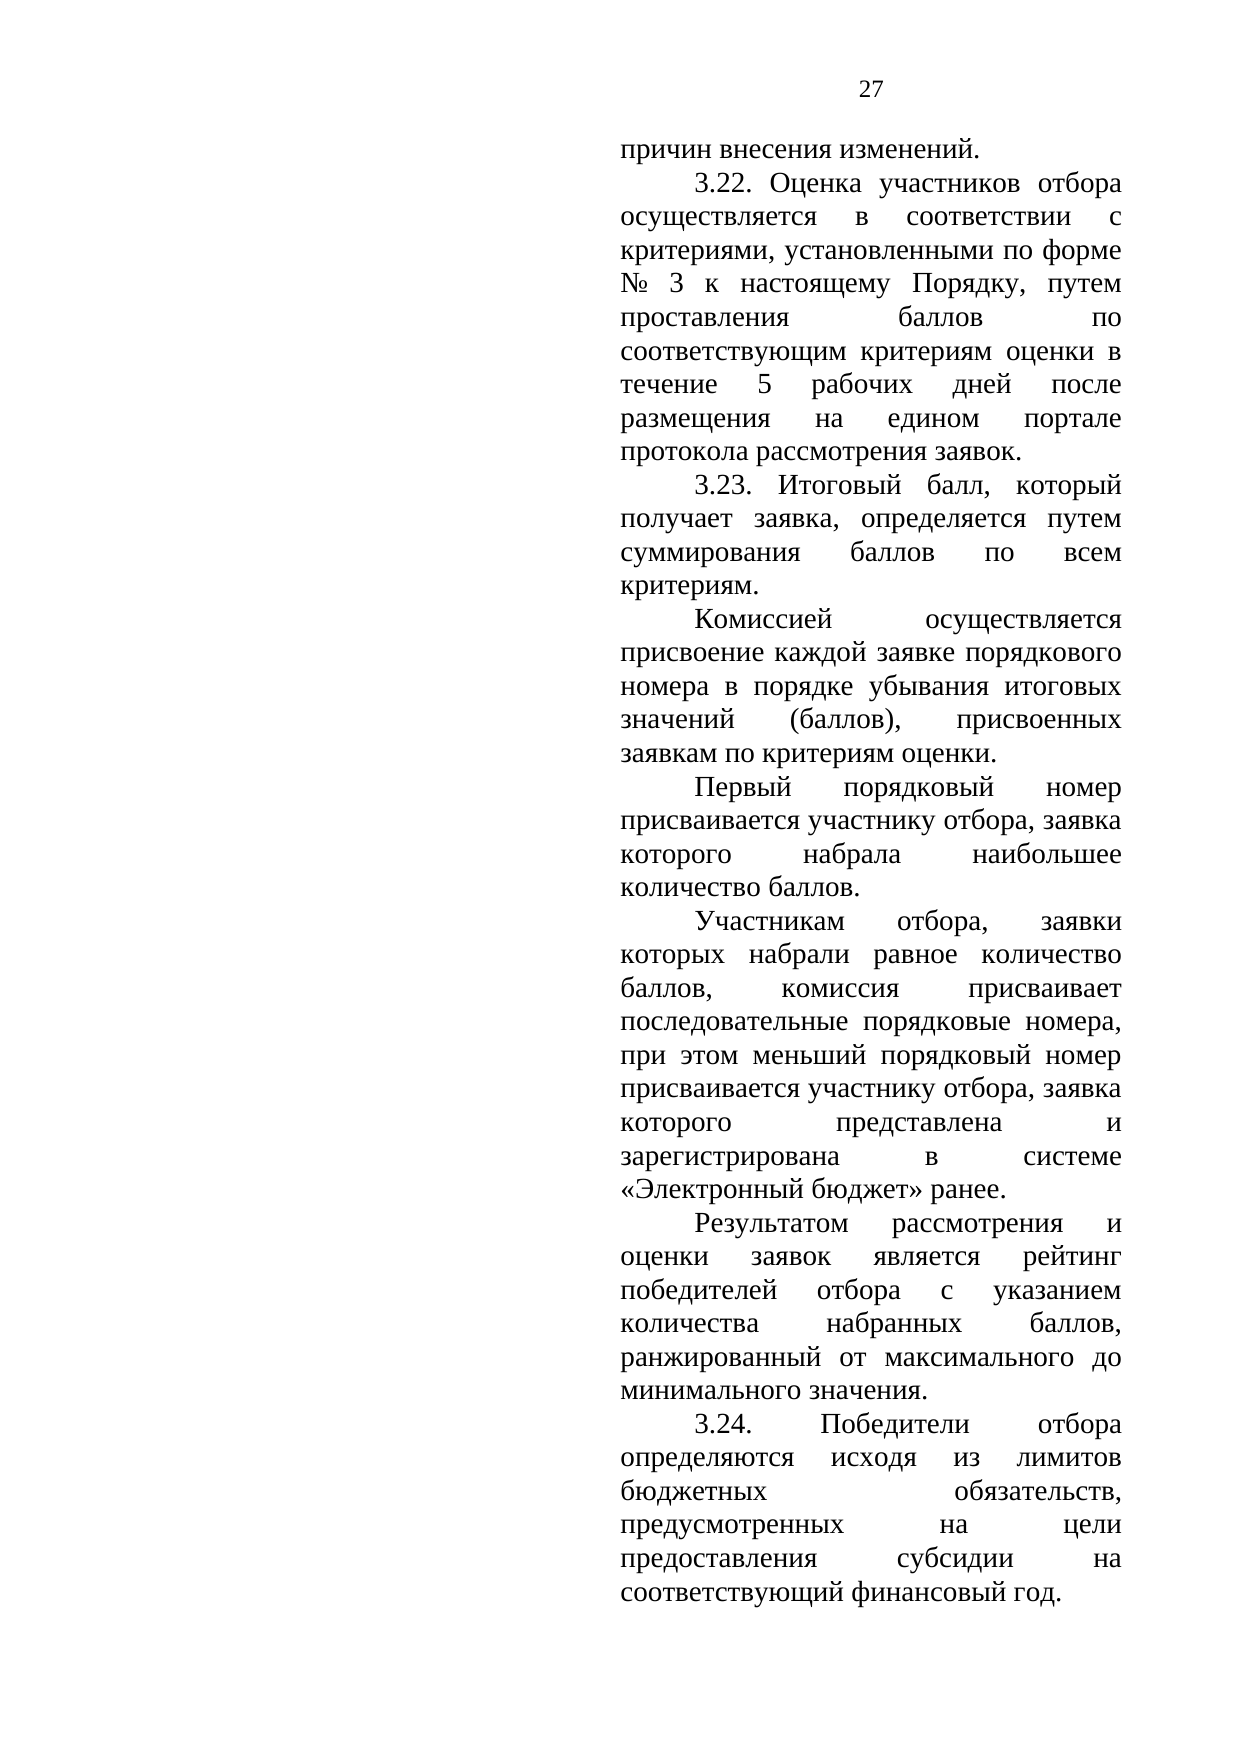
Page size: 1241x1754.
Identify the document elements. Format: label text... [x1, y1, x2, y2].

text Комиссией осуществляется присвоение каждой заявке порядкового номера в порядке убывания итоговых значений (баллов), присвоенных заявкам по критериям оценки. [620, 601, 1122, 769]
text 3.23. Итоговый балл, который получает заявка, определяется путем суммирования баллов по всем критериям. [620, 467, 1122, 601]
text 3.24. Победители отбора определяются исходя из лимитов бюджетных обязательств, предусмотренных на цели предоставления субсидии на соответствующий финансовый год. [620, 1406, 1122, 1607]
text Результатом рассмотрения и оценки заявок является рейтинг победителей отбора с указанием количества набранных баллов, ранжированный от максимального до минимального значения. [620, 1205, 1122, 1406]
text Первый порядковый номер присваивается участнику отбора, заявка которого набрала наибольшее количество баллов. [620, 769, 1122, 903]
text 3.22. Оценка участников отбора осуществляется в соответствии с критериями, установленными по форме № 3 к настоящему Порядку, путем проставления баллов по соответствующим критериям оценки в течение 5 рабочих дней после размещения на едином портале протокола рассмотрения заявок. [620, 165, 1122, 467]
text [620, 131, 1122, 165]
text Участникам отбора, заявки которых набрали равное количество баллов, комиссия присваивает последовательные порядковые номера, при этом меньший порядковый номер присваивается участнику отбора, заявка которого представлена и зарегистрирована в системе «Электронный бюджет» ранее. [620, 903, 1122, 1205]
